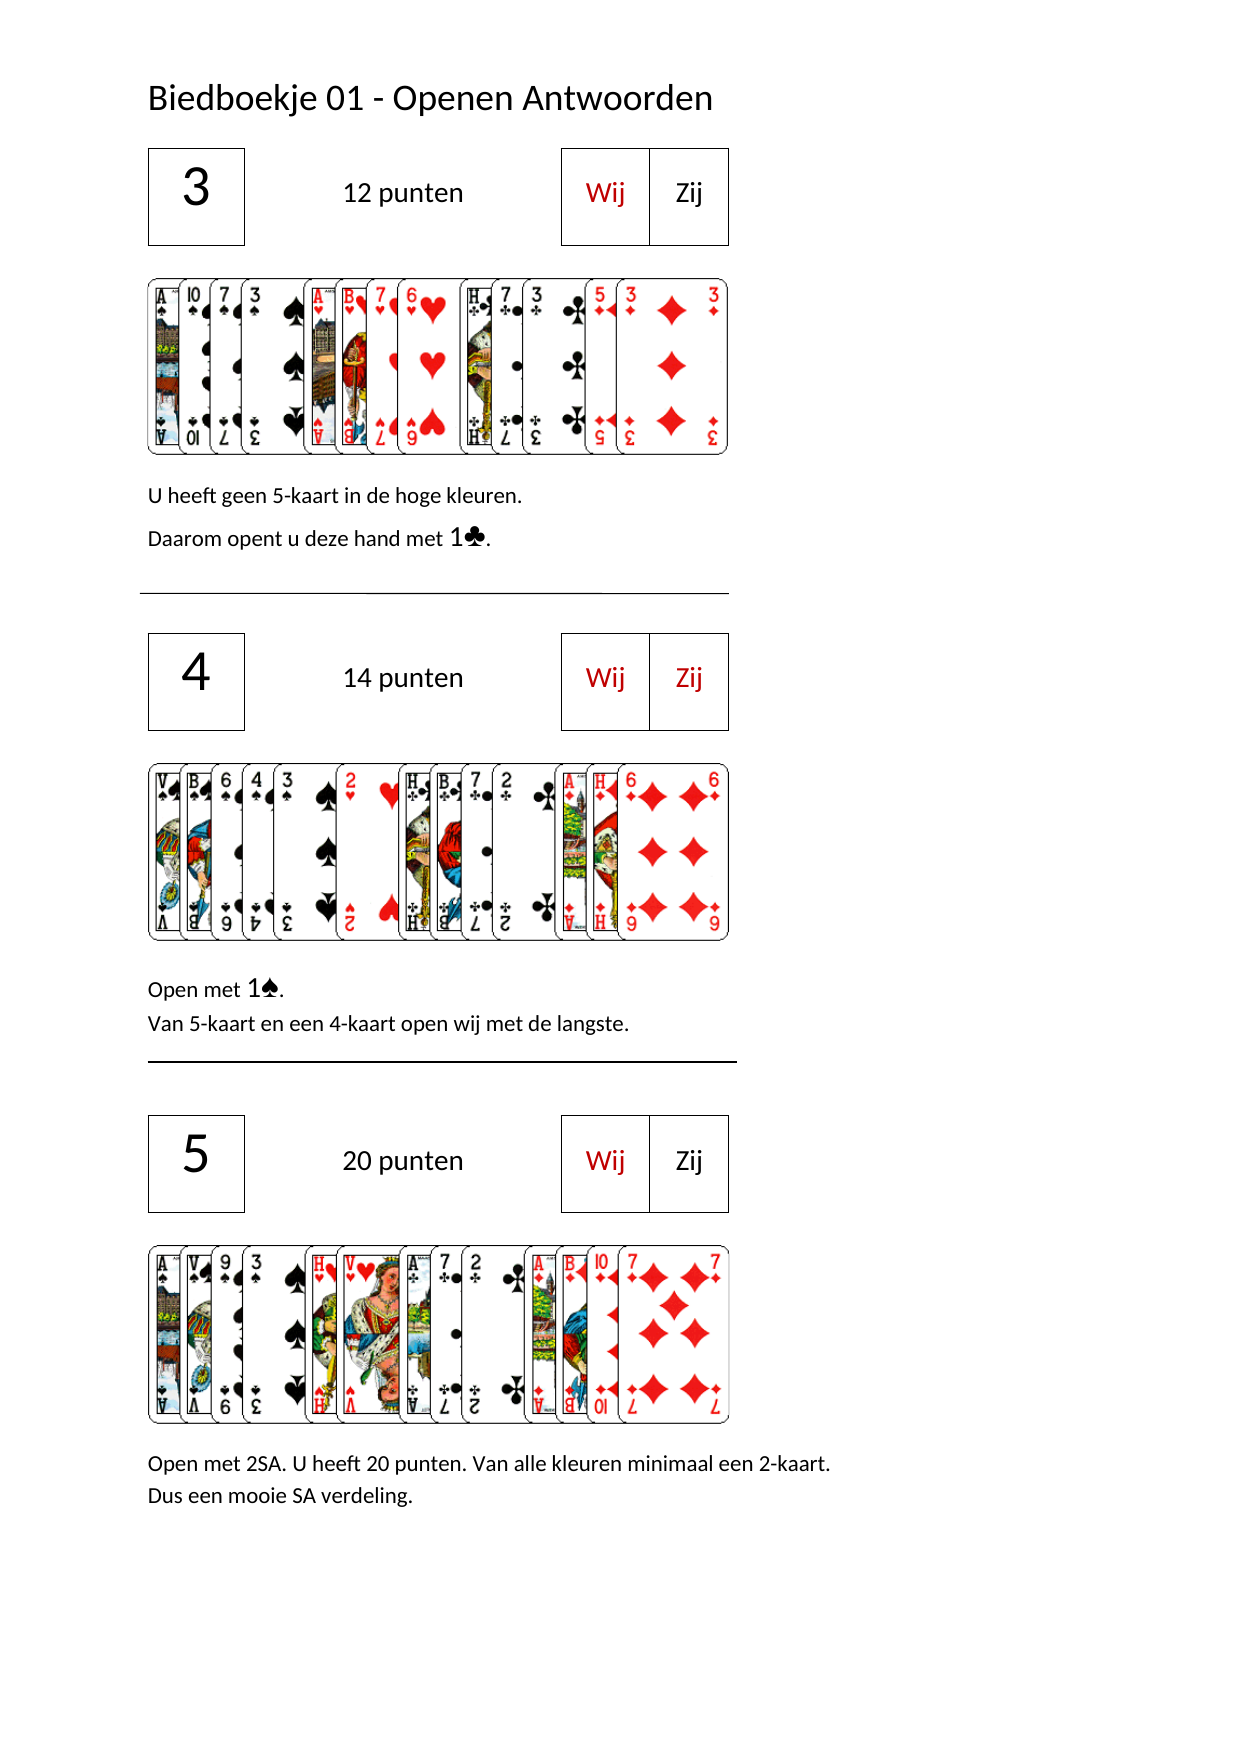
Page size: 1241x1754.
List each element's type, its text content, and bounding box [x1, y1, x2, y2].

text U heeft geen 5-kaart in de hoge kleuren. Daarom opent u deze hand met 1♣. [148, 481, 1093, 553]
text Open met 2SA. U heeft 20 punten. Van alle kleuren minimaal een 2-kaart. Dus een mooie SA verdeling. [148, 1449, 1093, 1509]
table_header 14 punten [245, 633, 561, 730]
table_header Zij [650, 1116, 728, 1212]
table_header 4 [149, 634, 244, 730]
table_header Zij [650, 634, 728, 730]
table_header Wij [562, 1116, 649, 1212]
table_header Wij [562, 149, 649, 244]
text Open met 1♠. Van 5-kaart en een 4-kaart open wij met de langste. [148, 966, 1093, 1037]
picture [147, 763, 729, 942]
table_header Zij [650, 149, 728, 244]
picture [147, 277, 729, 456]
table_header 3 [149, 149, 244, 244]
table_header 5 [149, 1116, 244, 1212]
table_header Wij [562, 634, 649, 730]
table_header 20 punten [245, 1115, 561, 1212]
picture [147, 1245, 730, 1425]
table_header 12 punten [245, 148, 561, 244]
